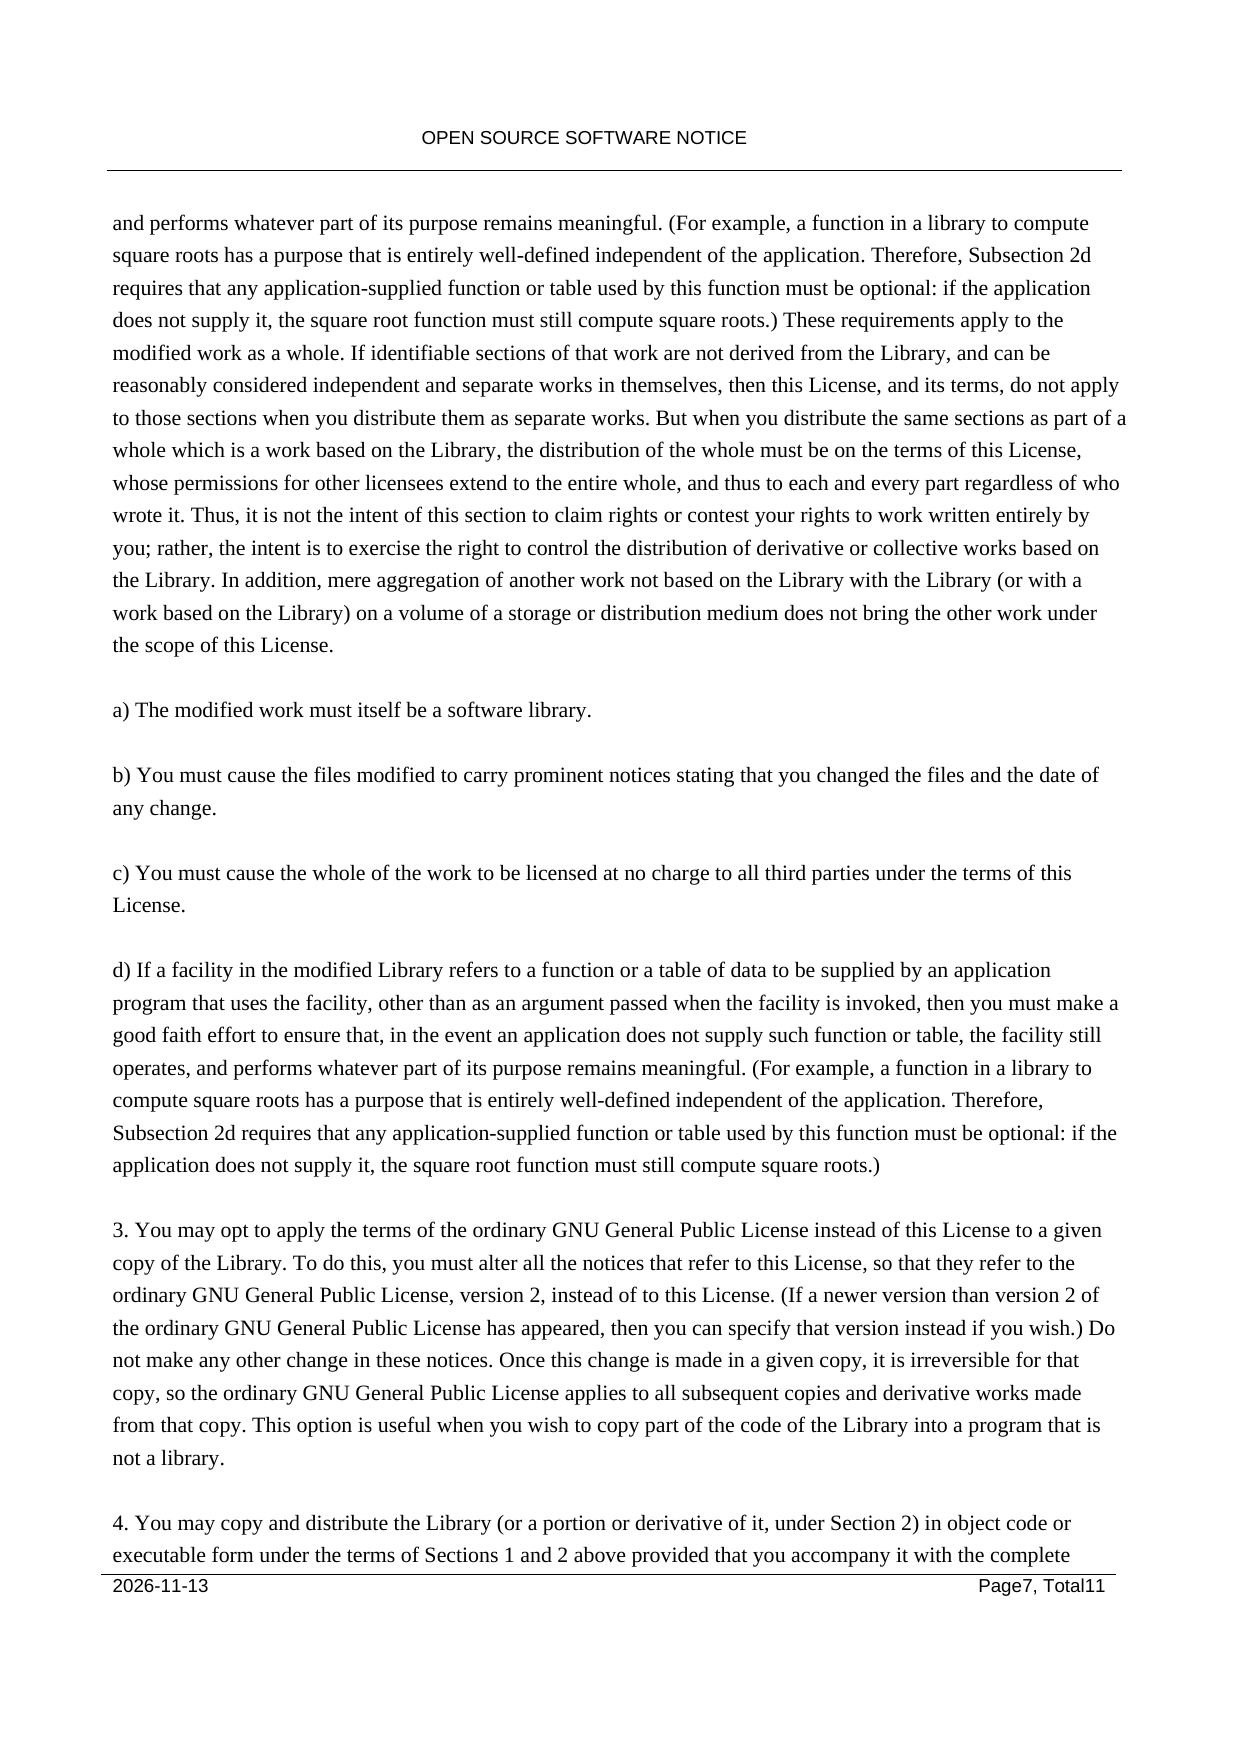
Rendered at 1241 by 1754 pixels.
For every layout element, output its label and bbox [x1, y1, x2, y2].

text [112, 206, 1128, 1571]
